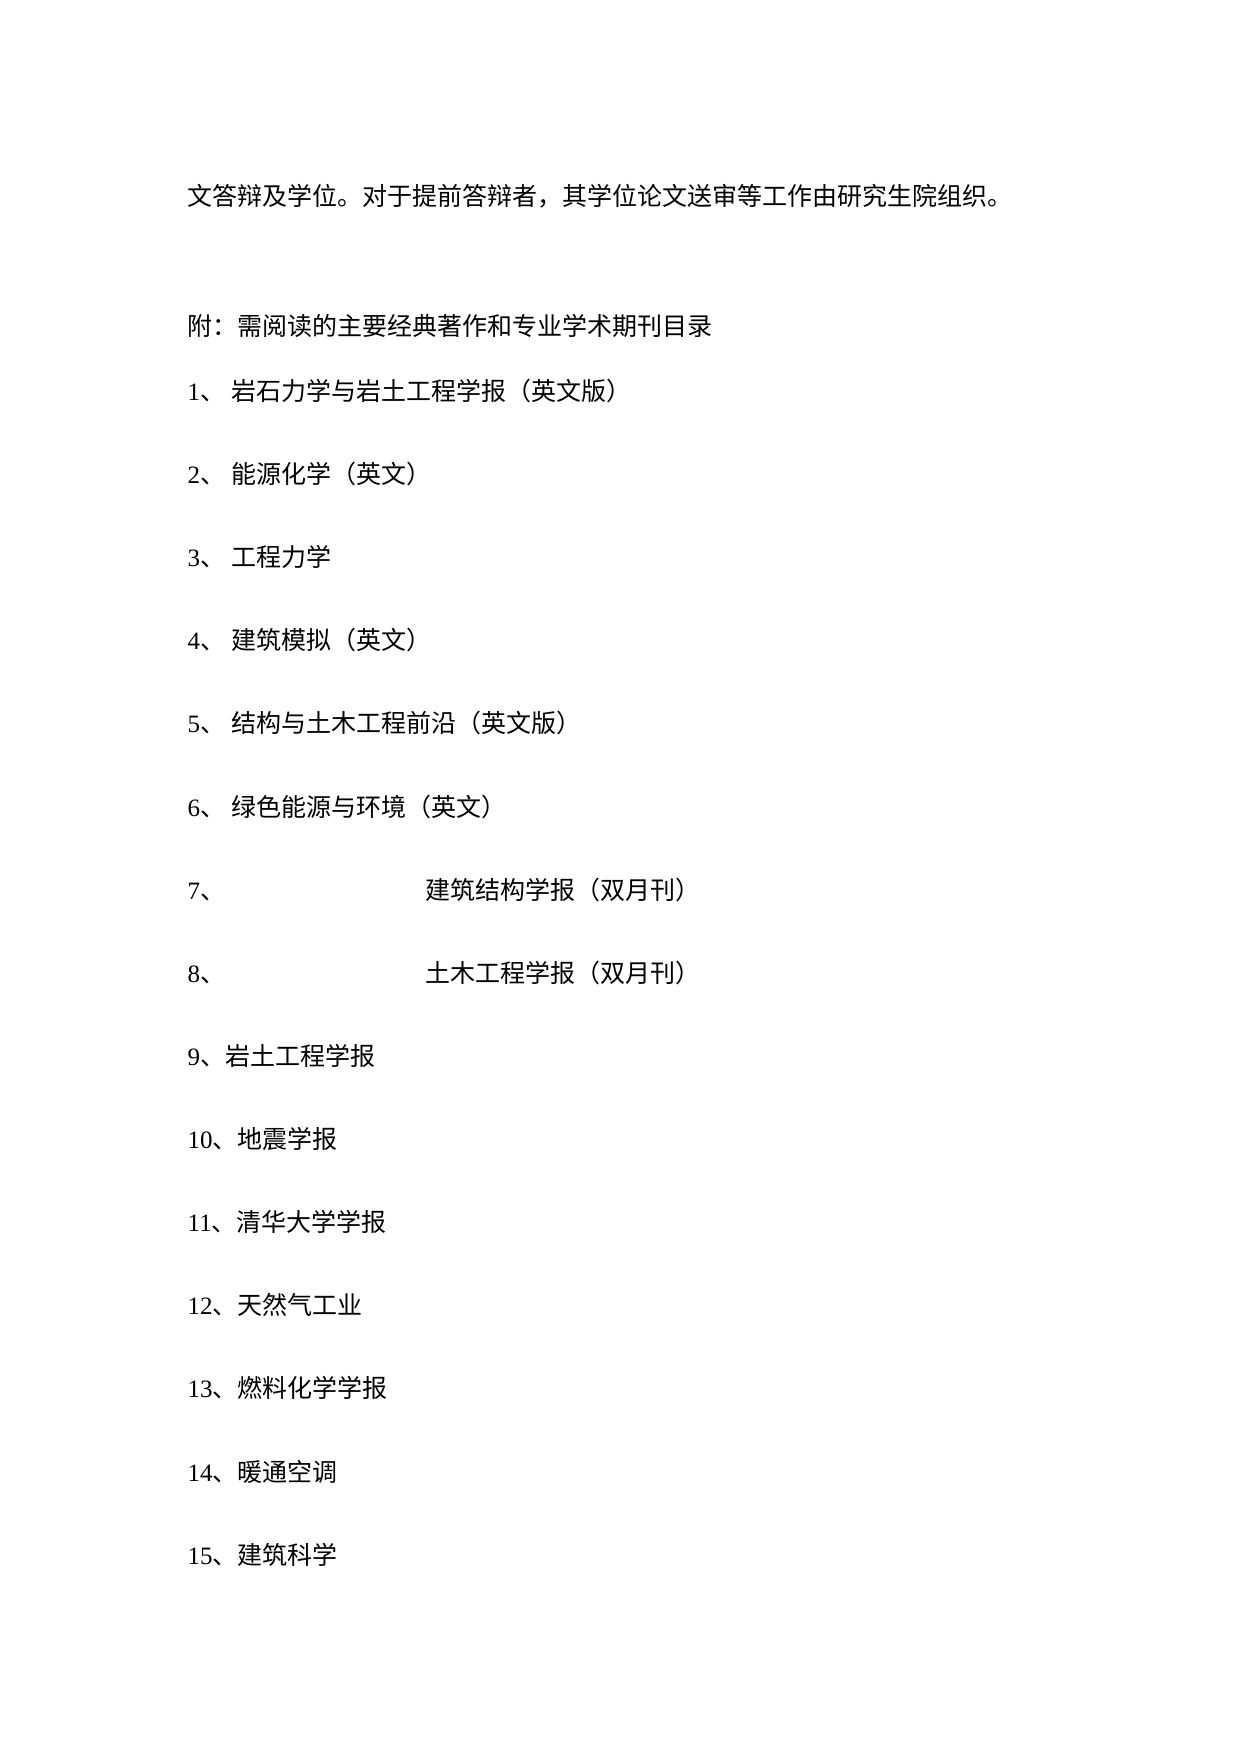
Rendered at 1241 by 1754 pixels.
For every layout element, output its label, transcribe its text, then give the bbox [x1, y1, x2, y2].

text 13、燃料化学学报 [187, 1354, 1053, 1419]
list 岩石力学与岩土工程学报（英文版） [187, 357, 1053, 422]
text 11、清华大学学报 [187, 1188, 1053, 1253]
list 绿色能源与环境（英文） [187, 773, 1053, 838]
list 工程力学 [187, 523, 1053, 588]
list 结构与土木工程前沿（英文版） [187, 689, 1053, 754]
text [187, 162, 1053, 227]
list 能源化学（英文） [187, 440, 1053, 505]
text 15、建筑科学 [187, 1521, 1053, 1586]
list 土木工程学报（双月刊） [187, 939, 1053, 1004]
text 14、暖通空调 [187, 1438, 1053, 1503]
text 附：需阅读的主要经典著作和专业学术期刊目录 [187, 292, 1053, 357]
text 10、地震学报 [187, 1105, 1053, 1170]
list 建筑结构学报（双月刊） [187, 856, 1053, 921]
text 12、天然气工业 [187, 1271, 1053, 1336]
text 9、岩土工程学报 [187, 1022, 1053, 1087]
list 建筑模拟（英文） [187, 606, 1053, 671]
